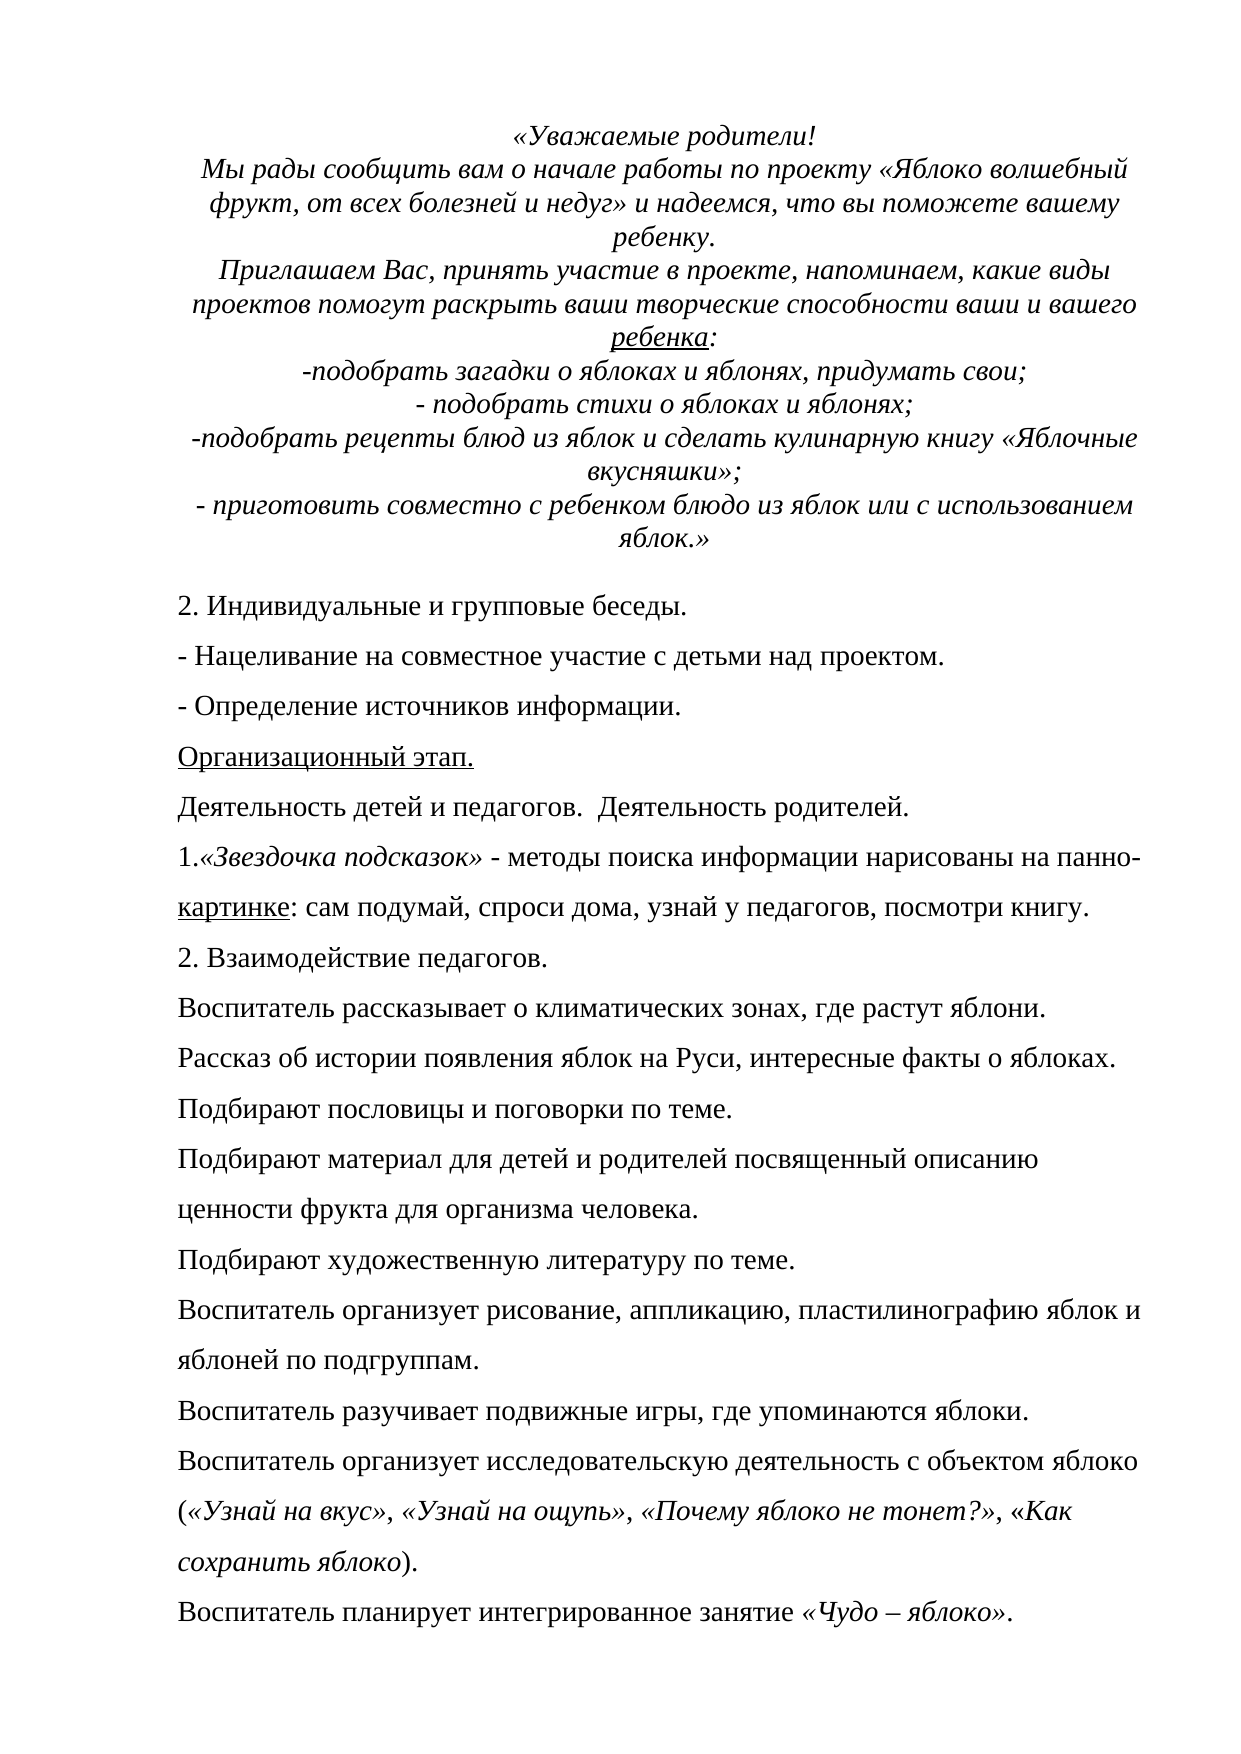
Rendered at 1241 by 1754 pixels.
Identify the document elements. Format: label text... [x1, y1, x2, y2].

text Подбирают пословицы и поговорки по теме. [177, 1091, 1152, 1124]
text -подобрать рецепты блюд из яблок и сделать кулинарную книгу «Яблочные вкусняшки»; [177, 420, 1152, 487]
text -подобрать загадки о яблоках и яблонях, придумать свои; [177, 353, 1152, 386]
text Организационный этап. [177, 739, 1152, 772]
text «Уважаемые родители! [177, 118, 1152, 152]
text Воспитатель планирует интегрированное занятие «Чудо – яблоко». [177, 1594, 1152, 1627]
text Мы рады сообщить вам о начале работы по проекту «Яблоко волшебный фрукт, от всех болезней и недуг» и надеемся, что вы поможете вашему ребенку. [177, 152, 1152, 252]
text Воспитатель организует исследовательскую деятельность с объектом яблоко («Узнай на вкус», «Узнай на ощупь», «Почему яблоко не тонет?», «Как сохранить яблоко). [177, 1443, 1152, 1577]
text 1.«Звездочка подсказок» - методы поиска информации нарисованы на панно-картинке: сам подумай, спроси дома, узнай у педагогов, посмотри книгу. [177, 839, 1152, 923]
text - приготовить совместно с ребенком блюдо из яблок или с использованием яблок.» [177, 487, 1152, 554]
text - Определение источников информации. [177, 688, 1152, 722]
text Деятельность детей и педагогов. Деятельность родителей. [177, 789, 1152, 822]
text Воспитатель рассказывает о климатических зонах, где растут яблони. [177, 990, 1152, 1024]
text - Нацеливание на совместное участие с детьми над проектом. [177, 638, 1152, 672]
text Подбирают художественную литературу по теме. [177, 1242, 1152, 1275]
text Воспитатель разучивает подвижные игры, где упоминаются яблоки. [177, 1393, 1152, 1426]
text - подобрать стихи о яблоках и яблонях; [177, 386, 1152, 420]
text 2. Взаимодействие педагогов. [177, 940, 1152, 973]
text Воспитатель организует рисование, аппликацию, пластилинографию яблок и яблоней по подгруппам. [177, 1292, 1152, 1376]
text Приглашаем Вас, принять участие в проекте, напоминаем, какие виды проектов помогут раскрыть ваши творческие способности ваши и вашего ребенка: [177, 252, 1152, 353]
text 2. Индивидуальные и групповые беседы. [177, 588, 1152, 621]
text Рассказ об истории появления яблок на Руси, интересные факты о яблоках. [177, 1041, 1152, 1074]
text Подбирают материал для детей и родителей посвященный описанию ценности фрукта для организма человека. [177, 1141, 1152, 1225]
